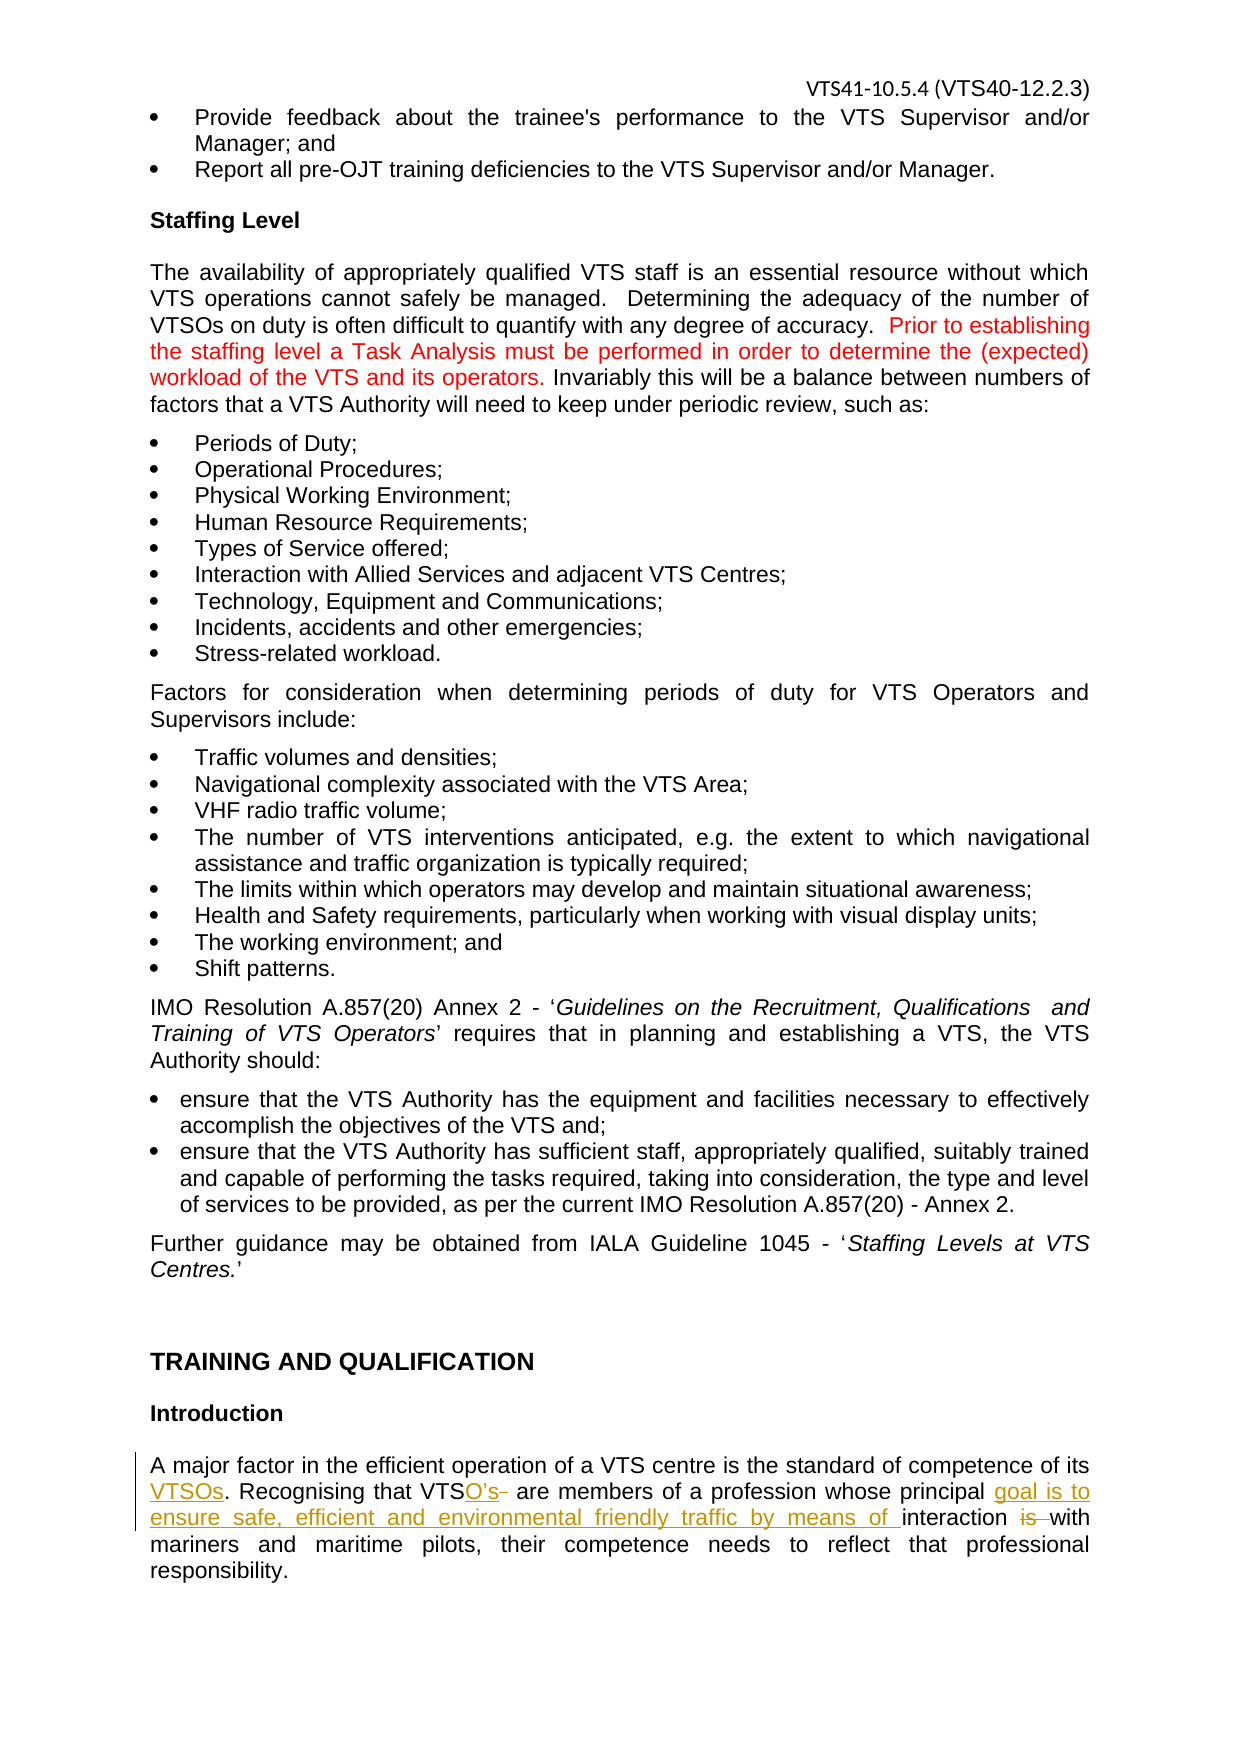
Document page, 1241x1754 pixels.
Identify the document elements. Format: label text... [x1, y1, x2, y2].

list Human Resource Requirements; [150, 508, 1090, 535]
list Incidents, accidents and other emergencies; [150, 614, 1090, 640]
list Health and Safety requirements, particularly when working with visual display units; [150, 902, 1090, 929]
text IMO Resolution A.857(20) Annex 2 - ‘Guidelines on the Recruitment, Qualifications and Training of VTS Operators’ requires that in planning and establishing a VTS, the VTS Authority should: [150, 994, 1090, 1073]
text Further guidance may be obtained from IALA Guideline 1045 - ‘Staffing Levels at VTS Centres.’ [150, 1230, 1090, 1283]
list Traffic volumes and densities; [150, 744, 1090, 771]
list Technology, Equipment and Communications; [150, 588, 1090, 614]
text Factors for consideration when determining periods of duty for VTS Operators and Supervisors include: [150, 679, 1090, 732]
list Report all pre-OJT training deficiencies to the VTS Supervisor and/or Manager. [150, 156, 1090, 182]
list Provide feedback about the trainee's performance to the VTS Supervisor and/or Manager; and [150, 103, 1090, 156]
list Periods of Duty; [150, 429, 1090, 456]
list Interaction with Allied Services and adjacent VTS Centres; [150, 561, 1090, 588]
list Stress-related workload. [150, 640, 1090, 667]
list Navigational complexity associated with the VTS Area; [150, 771, 1090, 797]
list The limits within which operators may develop and maintain situational awareness; [150, 876, 1090, 902]
text Introduction [150, 1400, 1090, 1427]
list Shift patterns. [150, 955, 1090, 982]
text The availability of appropriately qualified VTS staff is an essential resource without which VTS operations cannot safely be managed. Determining the adequacy of the number of VTSOs on duty is often difficult to quantify with any degree of accuracy. Prior to establishing the staffing level a Task Analysis must be performed in order to determine the (expected) workload of the VTS and its operators. Invariably this will be a balance between numbers of factors that a VTS Authority will need to keep under periodic review, such as: [150, 259, 1090, 417]
text A major factor in the efficient operation of a VTS centre is the standard of competence of its . Recognising that VTS are members of a profession whose principal interaction with mariners and maritime pilots, their competence needs to reflect that professional responsibility. [150, 1452, 1090, 1583]
list The number of VTS interventions anticipated, e.g. the extent to which navigational assistance and traffic organization is typically required; [150, 823, 1090, 876]
list Physical Working Environment; [150, 482, 1090, 508]
list VHF radio traffic volume; [150, 797, 1090, 823]
list ensure that the VTS Authority has the equipment and facilities necessary to effectively accomplish the objectives of the VTS and; [150, 1086, 1090, 1138]
list Operational Procedures; [150, 456, 1090, 482]
list ensure that the VTS Authority has sufficient staff, appropriately qualified, suitably trained and capable of performing the tasks required, taking into consideration, the type and level of services to be provided, as per the current IMO Resolution A.857(20) - Annex 2. [150, 1138, 1090, 1217]
text Staffing Level [150, 207, 1090, 234]
list The working environment; and [150, 929, 1090, 955]
list Types of Service offered; [150, 535, 1090, 561]
text TRAINING AND QUALIFICATION [150, 1346, 1090, 1375]
